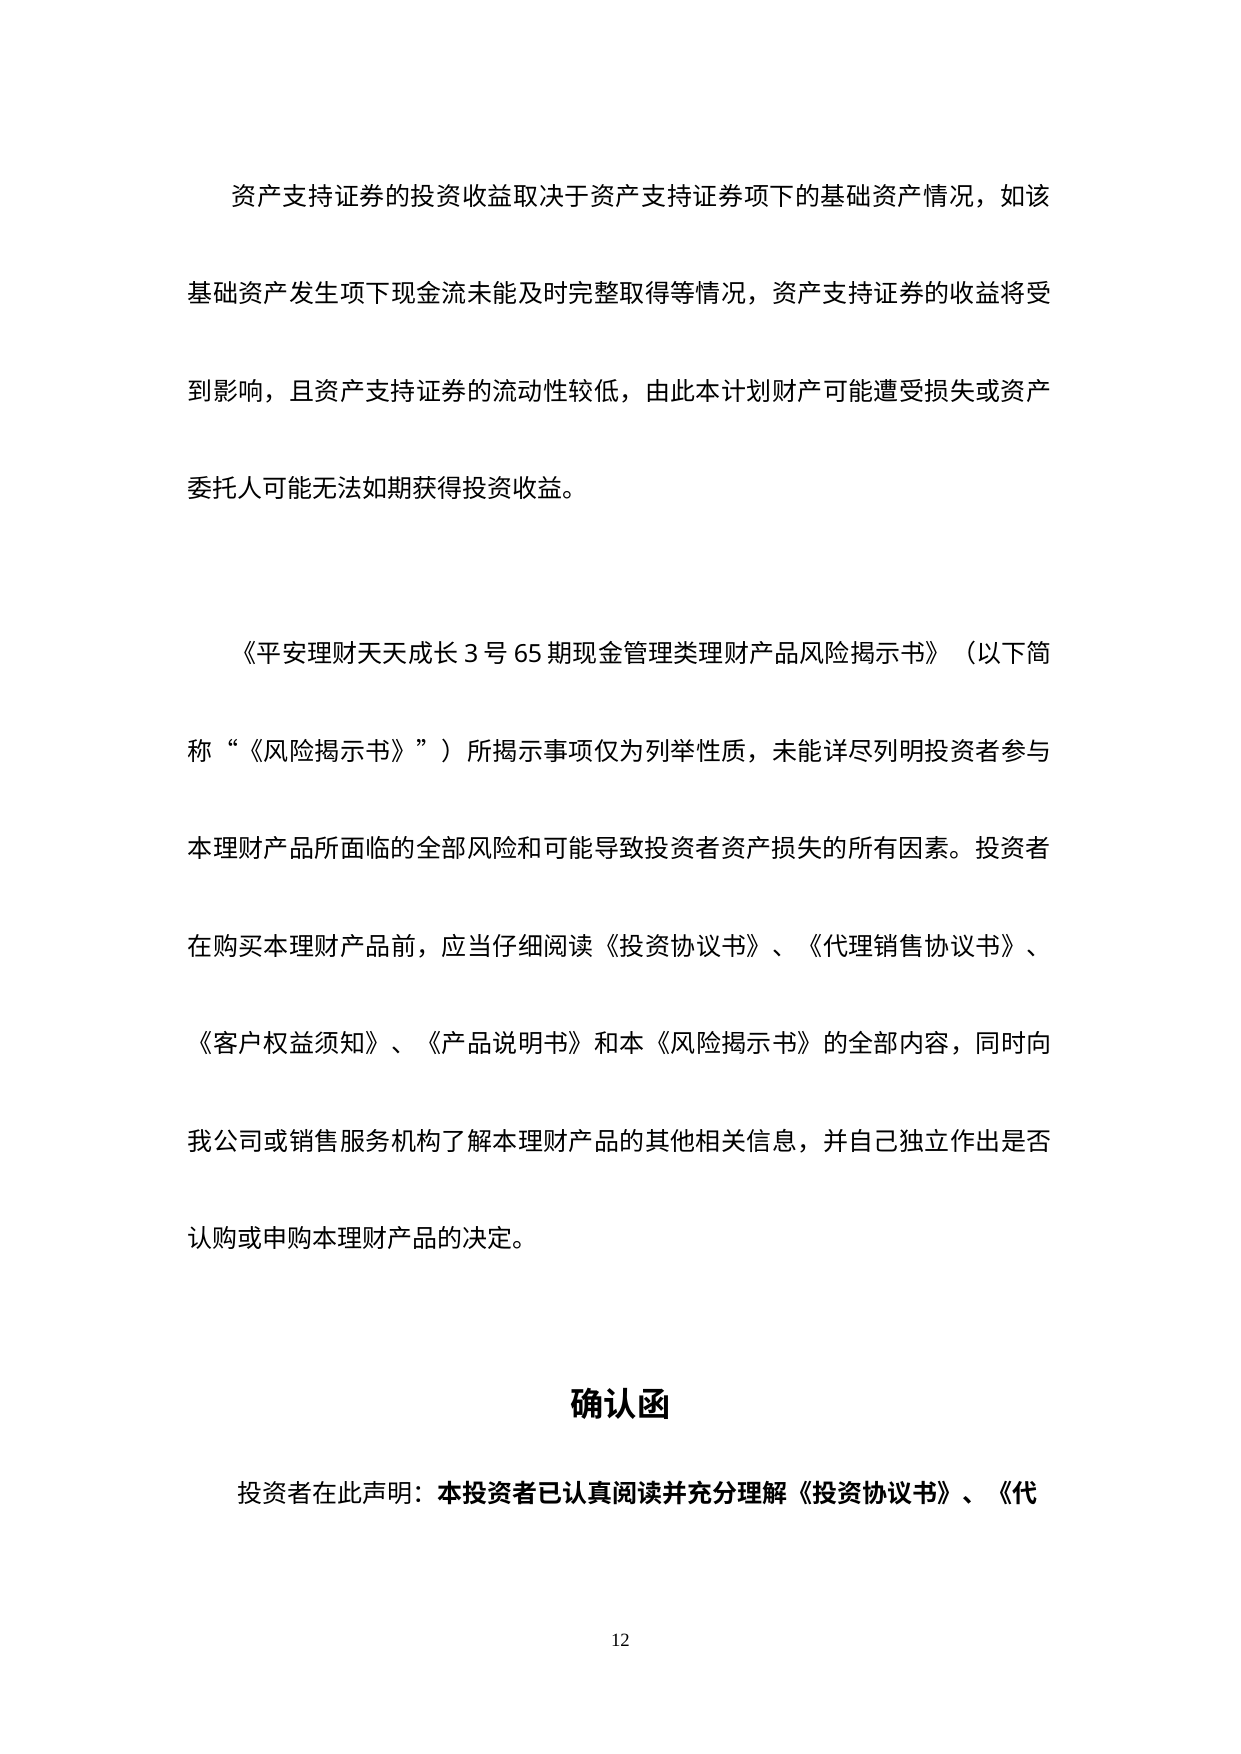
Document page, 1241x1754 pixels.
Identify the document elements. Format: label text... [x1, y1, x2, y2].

text 《平安理财天天成长3号65期现金管理类理财产品风险揭示书》（以下简称“《风险揭示书》”）所揭示事项仅为列举性质，未能详尽列明投资者参与本理财产品所面临的全部风险和可能导致投资者资产损失的所有因素。投资者在购买本理财产品前，应当仔细阅读《投资协议书》、《代理销售协议书》、《客户权益须知》、《产品说明书》和本《风险揭示书》的全部内容，同时向我公司或销售服务机构了解本理财产品的其他相关信息，并自己独立作出是否认购或申购本理财产品的决定。 [187, 619, 1053, 1269]
text 资产支持证券的投资收益取决于资产支持证券项下的基础资产情况，如该基础资产发生项下现金流未能及时完整取得等情况，资产支持证券的收益将受到影响，且资产支持证券的流动性较低，由此本计划财产可能遭受损失或资产委托人可能无法如期获得投资收益。 [187, 162, 1053, 519]
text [187, 1459, 1053, 1524]
text 确认函 [187, 1370, 1053, 1435]
